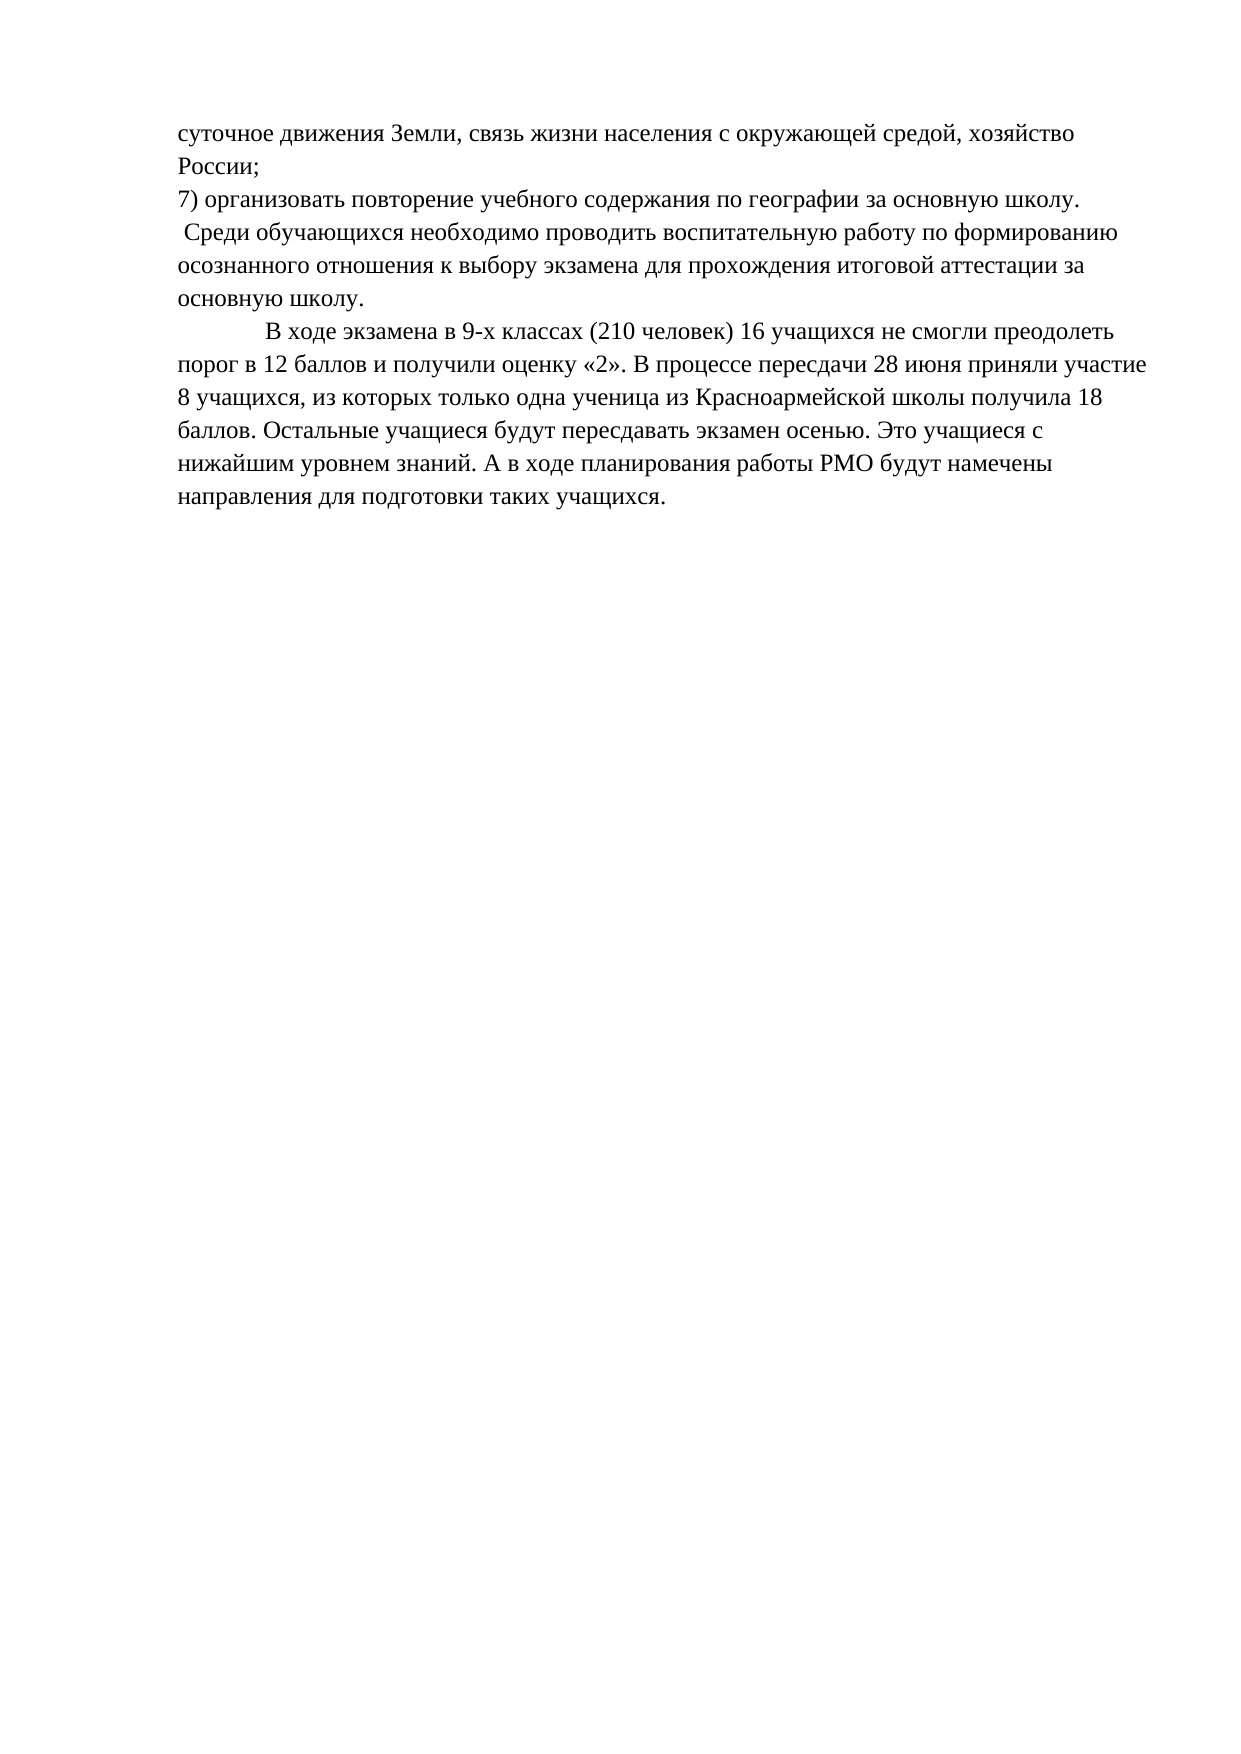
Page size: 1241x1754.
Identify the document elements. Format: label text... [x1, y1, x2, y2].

text Среди обучающихся необходимо проводить воспитательную работу по формированию осознанного отношения к выбору экзамена для прохождения итоговой аттестации за основную школу. [177, 217, 1152, 312]
text 7) организовать повторение учебного содержания по географии за основную школу. [177, 184, 1152, 213]
text В ходе экзамена в 9-х классах (210 человек) 16 учащихся не смогли преодолеть порог в 12 баллов и получили оценку «2». В процессе пересдачи 28 июня приняли участие 8 учащихся, из которых только одна ученица из Красноармейской школы получила 18 баллов. Остальные учащиеся будут пересдавать экзамен осенью. Это учащиеся с нижайшим уровнем знаний. А в ходе планирования работы РМО будут намечены направления для подготовки таких учащихся. [177, 316, 1152, 510]
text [177, 118, 1152, 180]
